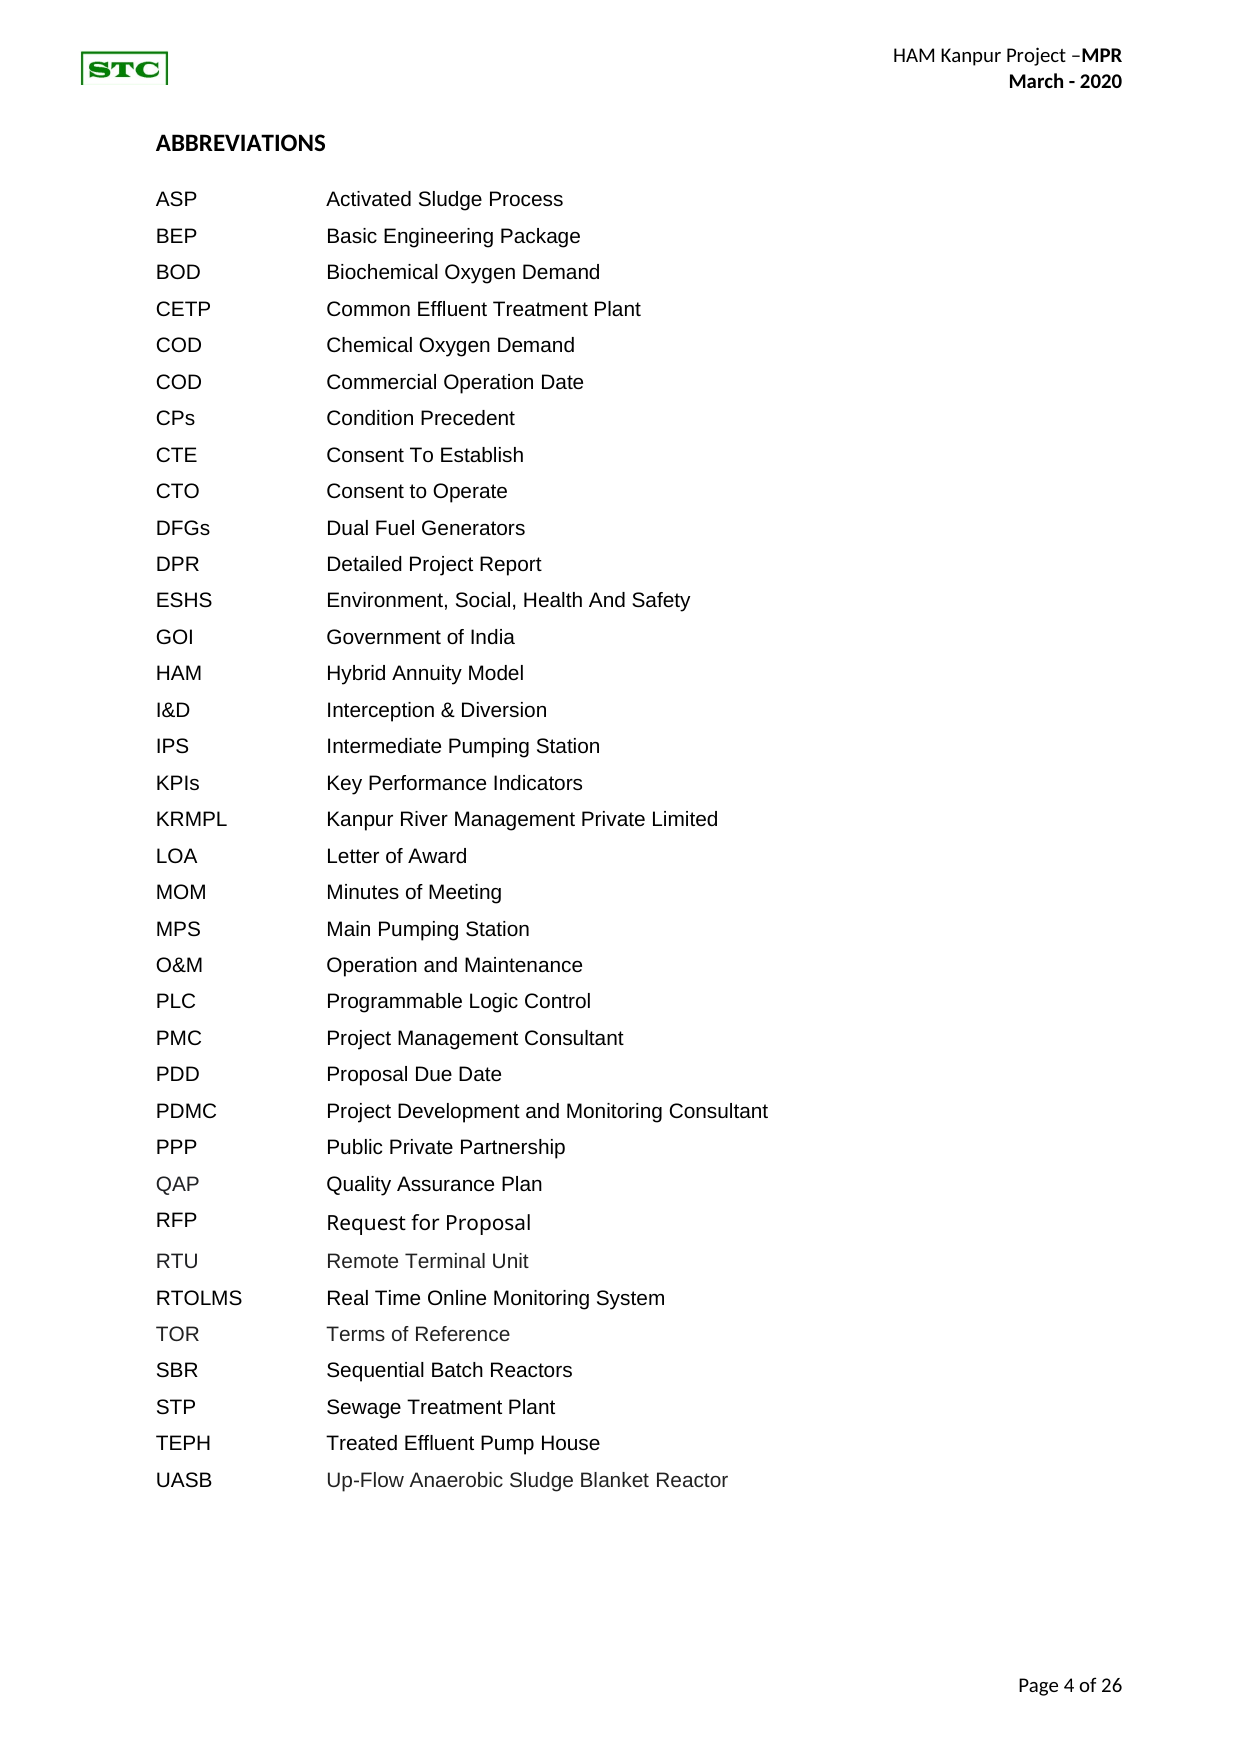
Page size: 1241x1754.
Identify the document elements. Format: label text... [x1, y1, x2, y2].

table_cell PDMC [107, 1086, 277, 1123]
table_cell Chemical Oxygen Demand [278, 321, 1104, 357]
table_cell Public Private Partnership [278, 1123, 1104, 1159]
table_cell Operation and Maintenance [278, 940, 1104, 977]
table_cell TOR [107, 1309, 277, 1346]
table_cell PMC [107, 1013, 277, 1050]
table_cell HAM [107, 649, 277, 685]
table_cell Key Performance Indicators [278, 758, 1104, 794]
table_cell Consent To Establish [278, 430, 1104, 466]
table_cell Kanpur River Management Private Limited [278, 795, 1104, 831]
table_cell Detailed Project Report [278, 539, 1104, 576]
table_cell Condition Precedent [278, 394, 1104, 430]
table_cell Biochemical Oxygen Demand [278, 248, 1104, 284]
table_cell BEP [107, 211, 277, 248]
table_cell SBR [107, 1346, 277, 1382]
table_cell Letter of Award [278, 831, 1104, 867]
table_cell COD [107, 321, 277, 357]
table_header Activated Sludge Process [278, 175, 1104, 211]
table_cell MOM [107, 868, 277, 904]
table_cell Government of India [278, 612, 1104, 649]
table_cell O&M [107, 940, 277, 977]
table_cell MPS [107, 904, 277, 940]
table_cell CETP [107, 284, 277, 321]
table_cell ESHS [107, 576, 277, 612]
table_cell Interception & Diversion [278, 685, 1104, 722]
table_cell UASB [107, 1455, 277, 1492]
table_cell BOD [107, 248, 277, 284]
table_cell STP [107, 1382, 277, 1419]
table_cell RTOLMS [107, 1273, 277, 1309]
table_cell TEPH [107, 1419, 277, 1455]
table_cell Minutes of Meeting [278, 868, 1104, 904]
table_cell Consent to Operate [278, 466, 1104, 503]
picture [79, 50, 169, 85]
table_cell Project Development and Monitoring Consultant [278, 1086, 1104, 1123]
table_cell PLC [107, 977, 277, 1013]
table_cell Real Time Online Monitoring System [278, 1273, 1104, 1309]
table_cell Main Pumping Station [278, 904, 1104, 940]
table_cell RTU [107, 1236, 277, 1273]
table_cell Remote Terminal Unit [278, 1236, 1104, 1273]
table_cell RFP [107, 1196, 277, 1236]
table_cell Sewage Treatment Plant [278, 1382, 1104, 1419]
table_cell Basic Engineering Package [278, 211, 1104, 248]
text ABBREVIATIONS [156, 127, 1122, 158]
table_cell Programmable Logic Control [278, 977, 1104, 1013]
table_cell DFGs [107, 503, 277, 539]
table_cell Environment, Social, Health And Safety [278, 576, 1104, 612]
table_cell PPP [107, 1123, 277, 1159]
table_cell I&D [107, 685, 277, 722]
table_cell CTE [107, 430, 277, 466]
table_cell Terms of Reference [278, 1309, 1104, 1346]
table_cell QAP [107, 1159, 277, 1196]
table_cell Intermediate Pumping Station [278, 722, 1104, 758]
table_cell Sequential Batch Reactors [278, 1346, 1104, 1382]
table_cell Project Management Consultant [278, 1013, 1104, 1050]
table_cell Proposal Due Date [278, 1050, 1104, 1086]
table_cell Treated Effluent Pump House [278, 1419, 1104, 1455]
table_cell Hybrid Annuity Model [278, 649, 1104, 685]
table_cell KRMPL [107, 795, 277, 831]
table_cell Commercial Operation Date [278, 357, 1104, 393]
table_cell Up-Flow Anaerobic Sludge Blanket Reactor [278, 1455, 1104, 1492]
table_header ASP [107, 175, 277, 211]
table_cell Common Effluent Treatment Plant [278, 284, 1104, 321]
table_cell CPs [107, 394, 277, 430]
table_cell PDD [107, 1050, 277, 1086]
table_cell IPS [107, 722, 277, 758]
table_cell GOI [107, 612, 277, 649]
table_cell KPIs [107, 758, 277, 794]
table_cell COD [107, 357, 277, 393]
table_cell Request for Proposal [278, 1196, 1104, 1236]
table_cell Quality Assurance Plan [278, 1159, 1104, 1196]
table_cell LOA [107, 831, 277, 867]
table_cell DPR [107, 539, 277, 576]
table_cell CTO [107, 466, 277, 503]
table_cell Dual Fuel Generators [278, 503, 1104, 539]
